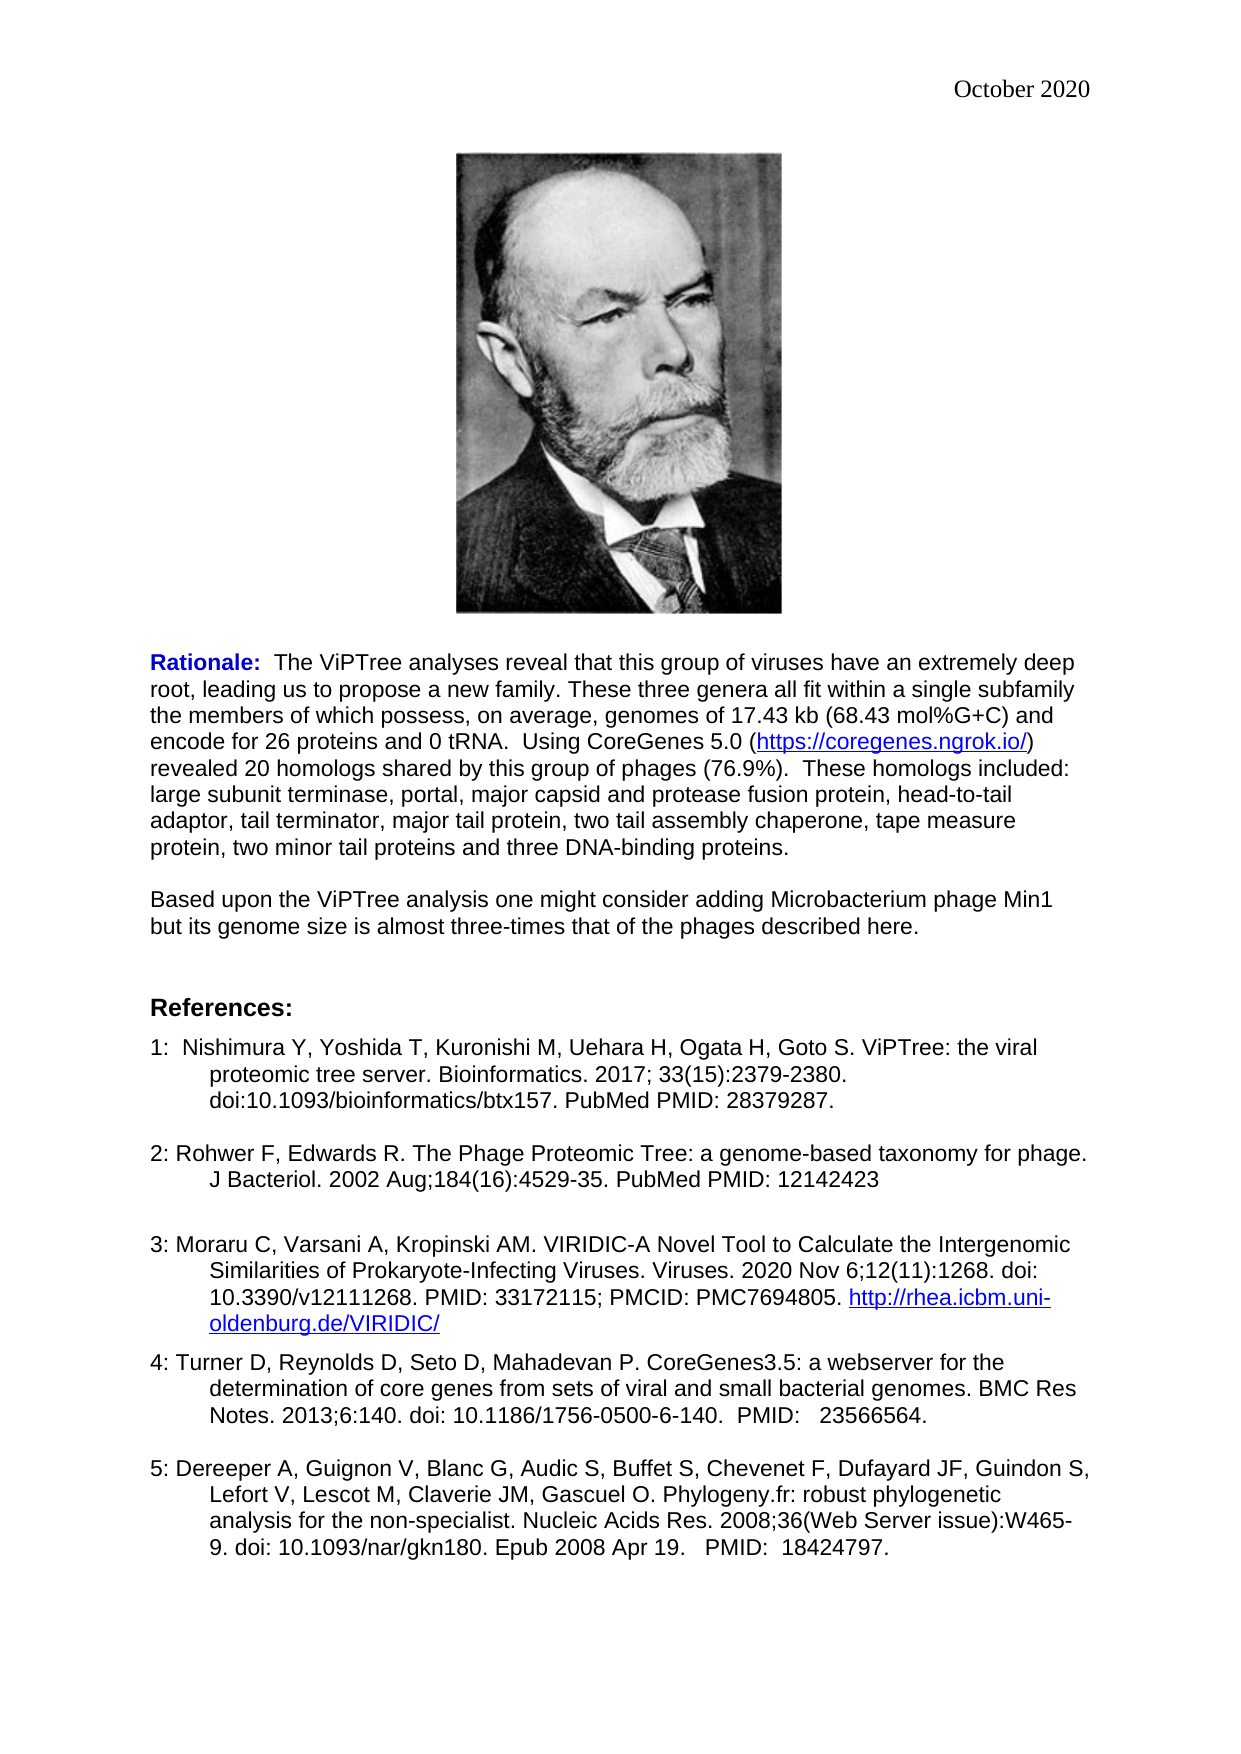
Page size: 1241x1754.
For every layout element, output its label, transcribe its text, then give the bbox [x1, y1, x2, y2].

text References: [150, 993, 1090, 1022]
text 3: Moraru C, Varsani A, Kropinski AM. VIRIDIC-A Novel Tool to Calculate the Intergenomic Similarities of Prokaryote-Infecting Viruses. Viruses. 2020 Nov 6;12(11):1268. doi: 10.3390/v12111268. PMID: 33172115; PMCID: PMC7694805. http://rhea.icbm.uni-oldenburg.de/VIRIDIC/ [150, 1231, 1090, 1337]
text Rationale: The ViPTree analyses reveal that this group of viruses have an extremely deep root, leading us to propose a new family. These three genera all fit within a single subfamily the members of which possess, on average, genomes of 17.43 kb (68.43 mol%G+C) and encode for 26 proteins and 0 tRNA. Using CoreGenes 5.0 (https://coregenes.ngrok.io/) revealed 20 homologs shared by this group of phages (76.9%). These homologs included: large subunit terminase, portal, major capsid and protease fusion protein, head-to-tail adaptor, tail terminator, major tail protein, two tail assembly chaperone, tape measure protein, two minor tail proteins and three DNA-binding proteins. [150, 649, 1090, 860]
text 5: Dereeper A, Guignon V, Blanc G, Audic S, Buffet S, Chevenet F, Dufayard JF, Guindon S, Lefort V, Lescot M, Claverie JM, Gascuel O. Phylogeny.fr: robust phylogenetic analysis for the non-specialist. Nucleic Acids Res. 2008;36(Web Server issue):W465-9. doi: 10.1093/nar/gkn180. Epub 2008 Apr 19. PMID: 18424797. [150, 1454, 1090, 1560]
text 2: Rohwer F, Edwards R. The Phage Proteomic Tree: a genome-based taxonomy for phage. J Bacteriol. 2002 Aug;184(16):4529-35. PubMed PMID: 12142423 [150, 1139, 1090, 1192]
text Based upon the ViPTree analysis one might consider adding Microbacterium phage Min1 but its genome size is almost three-times that of the phages described here. [150, 886, 1090, 939]
picture [451, 150, 789, 623]
text 4: Turner D, Reynolds D, Seto D, Mahadevan P. CoreGenes3.5: a webserver for the determination of core genes from sets of viral and small bacterial genomes. BMC Res Notes. 2013;6:140. doi: 10.1186/1756-0500-6-140. PMID: 23566564. [150, 1349, 1090, 1428]
text 1: Nishimura Y, Yoshida T, Kuronishi M, Uehara H, Ogata H, Goto S. ViPTree: the viral proteomic tree server. Bioinformatics. 2017; 33(15):2379-2380. doi:10.1093/bioinformatics/btx157. PubMed PMID: 28379287. [150, 1034, 1090, 1113]
